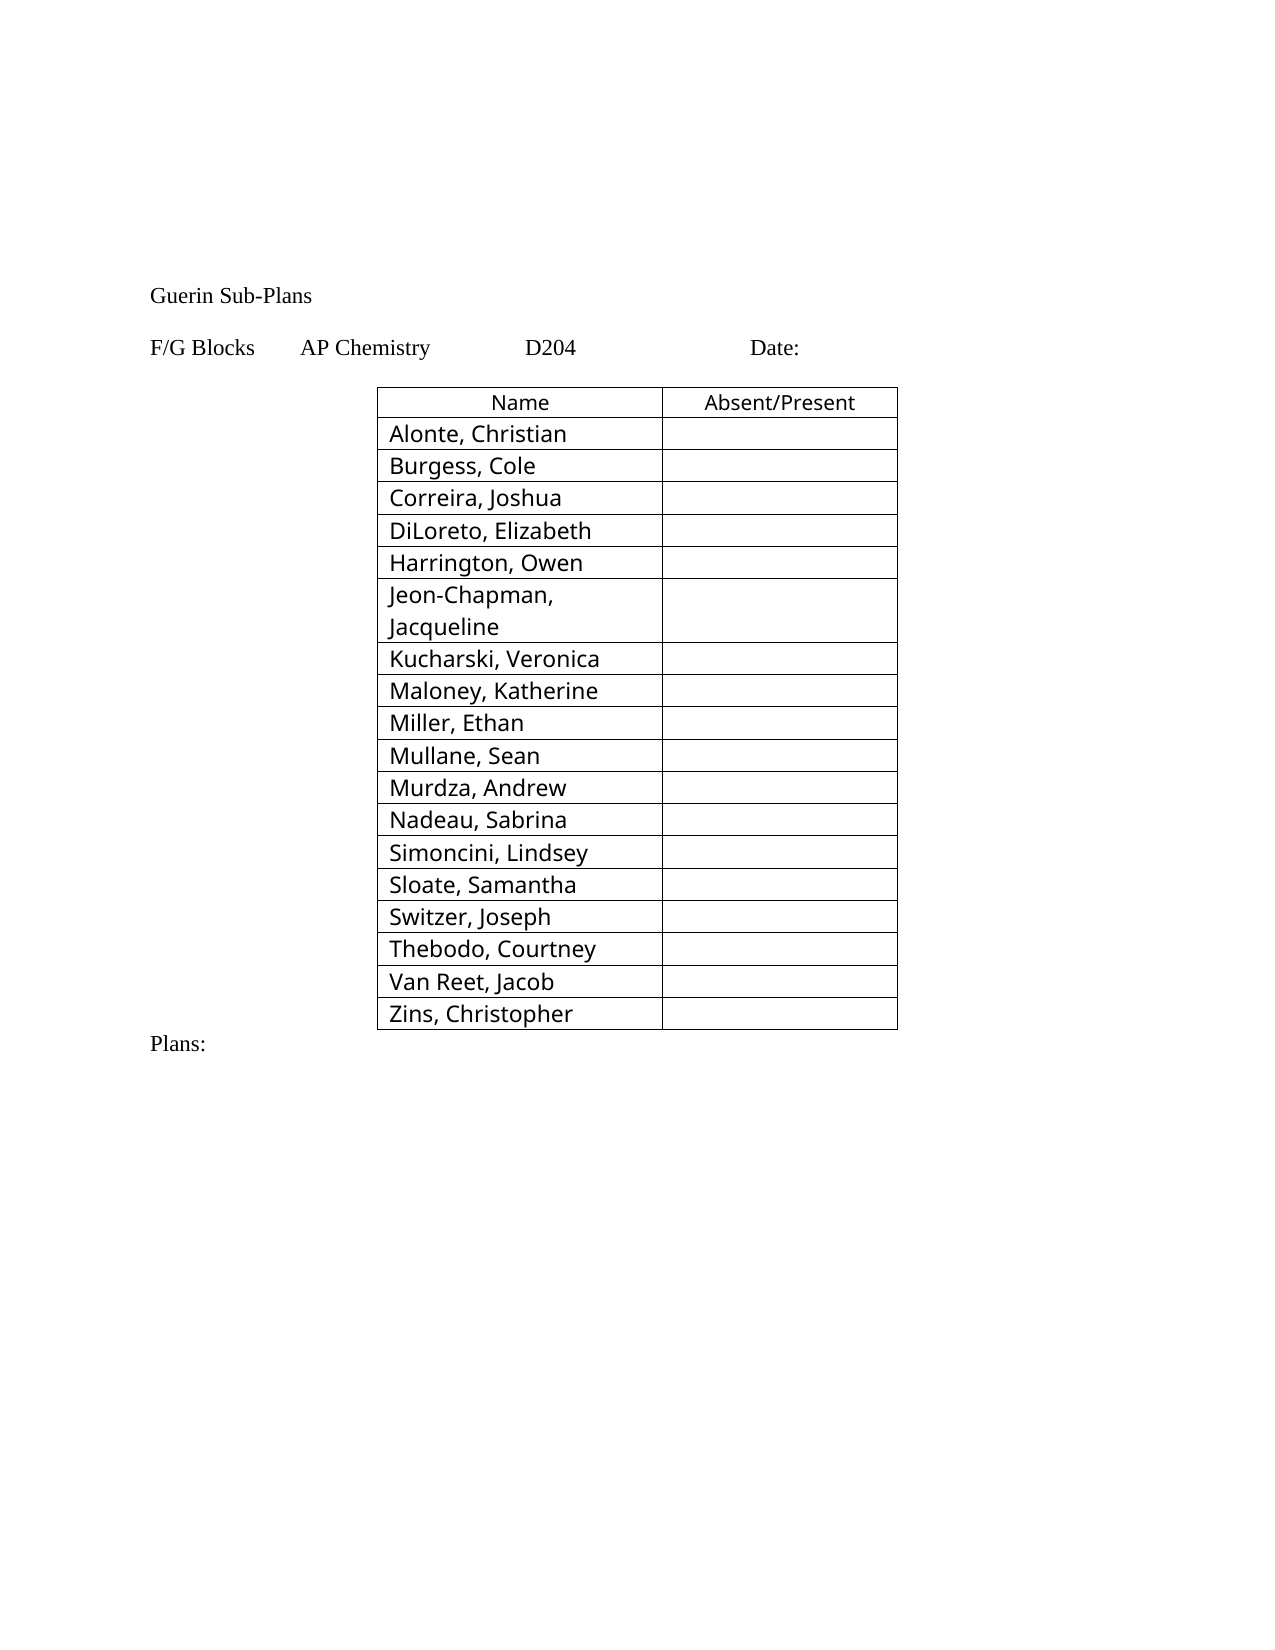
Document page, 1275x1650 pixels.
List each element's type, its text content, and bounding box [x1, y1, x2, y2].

table_cell [663, 772, 897, 803]
table_cell Jeon-Chapman, Jacqueline [378, 579, 662, 642]
text Guerin Sub-Plans [150, 282, 1125, 308]
table_cell [663, 933, 897, 964]
table_header Absent/Present [663, 388, 897, 417]
table_cell [663, 869, 897, 900]
table_cell [663, 482, 897, 513]
table_cell [663, 675, 897, 706]
table_cell Correira, Joshua [378, 482, 662, 513]
table_cell Zins, Christopher [378, 998, 662, 1029]
table_cell [663, 804, 897, 835]
table_cell [663, 901, 897, 932]
table_cell Burgess, Cole [378, 450, 662, 481]
table_cell Maloney, Katherine [378, 675, 662, 706]
text F/G Blocks AP Chemistry D204 Date: [150, 334, 1125, 361]
table_cell Kucharski, Veronica [378, 643, 662, 674]
table_cell [663, 450, 897, 481]
text Plans: [150, 1030, 1125, 1057]
table_cell Murdza, Andrew [378, 772, 662, 803]
table_cell Nadeau, Sabrina [378, 804, 662, 835]
table_cell Miller, Ethan [378, 707, 662, 738]
table_cell [663, 515, 897, 546]
table_cell [663, 740, 897, 771]
table_cell Harrington, Owen [378, 547, 662, 578]
table_cell [663, 418, 897, 449]
table_cell Thebodo, Courtney [378, 933, 662, 964]
table_cell DiLoreto, Elizabeth [378, 515, 662, 546]
table_cell Simoncini, Lindsey [378, 836, 662, 868]
table_cell [663, 643, 897, 674]
table_cell Switzer, Joseph [378, 901, 662, 932]
table_cell [663, 707, 897, 738]
table_cell [663, 547, 897, 578]
table_cell [663, 998, 897, 1029]
table_cell [663, 579, 897, 642]
table_cell Mullane, Sean [378, 740, 662, 771]
table_cell Van Reet, Jacob [378, 966, 662, 997]
table_cell Alonte, Christian [378, 418, 662, 449]
table_cell [663, 966, 897, 997]
table_cell Sloate, Samantha [378, 869, 662, 900]
table_cell [663, 836, 897, 868]
table_header Name [378, 388, 662, 417]
